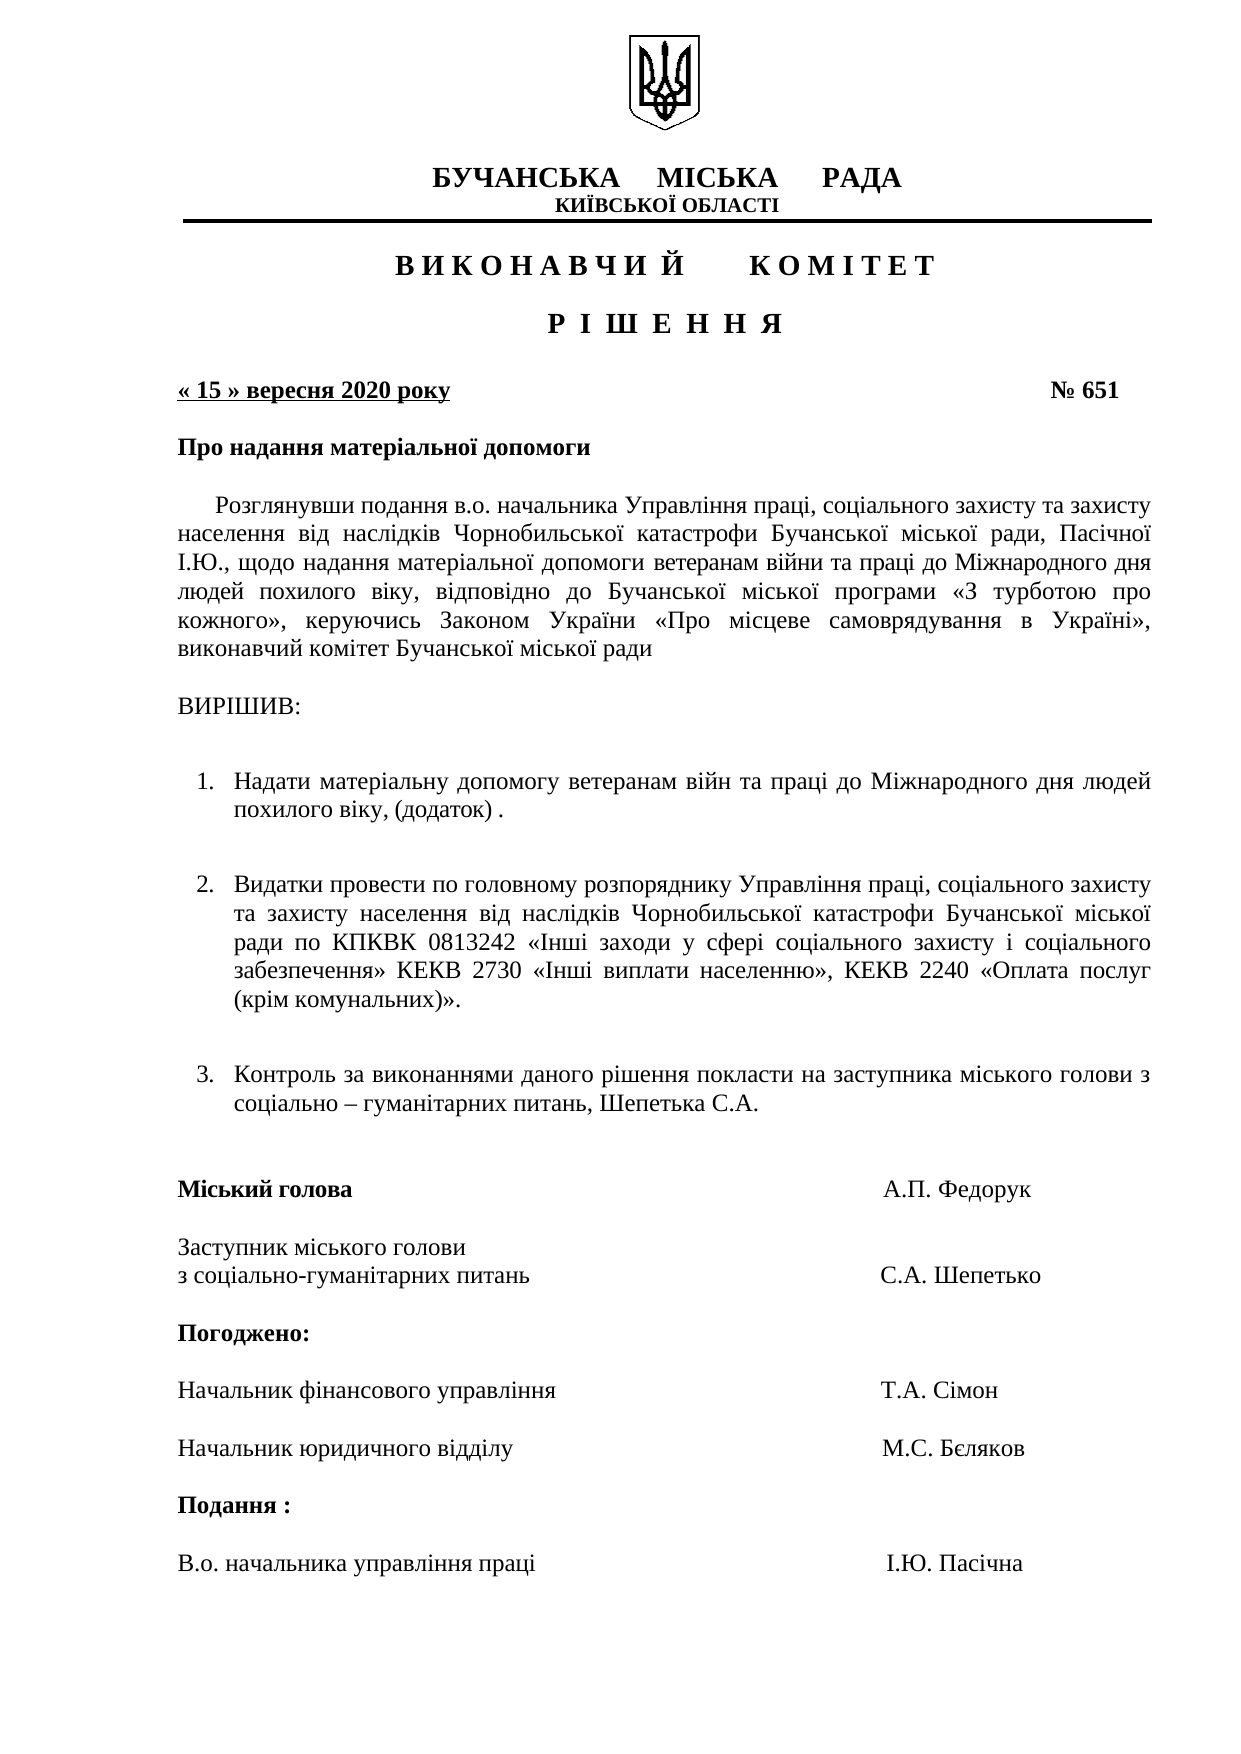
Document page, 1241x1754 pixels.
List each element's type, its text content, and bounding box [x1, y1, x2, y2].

list Видатки провести по головному розпоряднику Управління праці, соціального захисту та захисту населення від наслідків Чорнобильської катастрофи Бучанської міської ради по КПКВК 0813242 «Інші заходи у сфері соціального захисту і соціального забезпечення» КЕКВ 2730 «Інші виплати населенню», КЕКВ 2240 «Оплата послуг (крім комунальних)». [196, 869, 1152, 1013]
subtitle В И К О Н А В Ч И Й К О М І Т Е Т [177, 248, 1152, 281]
text В.о. начальника управління праці І.Ю. Пасічна [177, 1548, 1152, 1577]
text ВИРІШИВ: [177, 691, 1152, 720]
subtitle Р І Ш Е Н Н Я [177, 306, 1152, 340]
text Начальник юридичного відділу М.С. Бєляков [177, 1433, 1152, 1462]
text Заступник міського голови [177, 1232, 1152, 1260]
text Міський голова А.П. Федорук [177, 1174, 1152, 1203]
list Контроль за виконаннями даного рішення покласти на заступника міського голови з соціально – гуманітарних питань, Шепетька С.А. [196, 1059, 1152, 1117]
text з соціально-гуманітарних питань С.А. Шепетько [177, 1260, 1152, 1289]
text Про надання матеріальної допомоги [177, 432, 1152, 461]
text Начальник фінансового управління Т.А. Сімон [177, 1375, 1152, 1404]
text БУЧАНСЬКА МІСЬКА РАДА [183, 160, 1152, 193]
text Розглянувши подання в.о. начальника Управління праці, соціального захисту та захисту населення від наслідків Чорнобильської катастрофи Бучанської міської ради, Пасічної І.Ю., щодо надання матеріальної допомоги ветеранам війни та праці до Міжнародного дня людей похилого віку, відповідно до Бучанської міської програми «З турботою про кожного», керуючись Законом України «Про місцеве самоврядування в Україні», виконавчий комітет Бучанської міської ради [177, 490, 1152, 662]
text « 15 » вересня 2020 року № 651 [177, 375, 1152, 403]
subtitle КИЇВСЬКОЇ ОБЛАСТІ [183, 193, 1152, 219]
text Погоджено: [177, 1318, 1152, 1347]
text Подання : [177, 1490, 1152, 1519]
list Надати матеріальну допомогу ветеранам війн та праці до Міжнародного дня людей похилого віку, (додаток) . [196, 766, 1152, 823]
